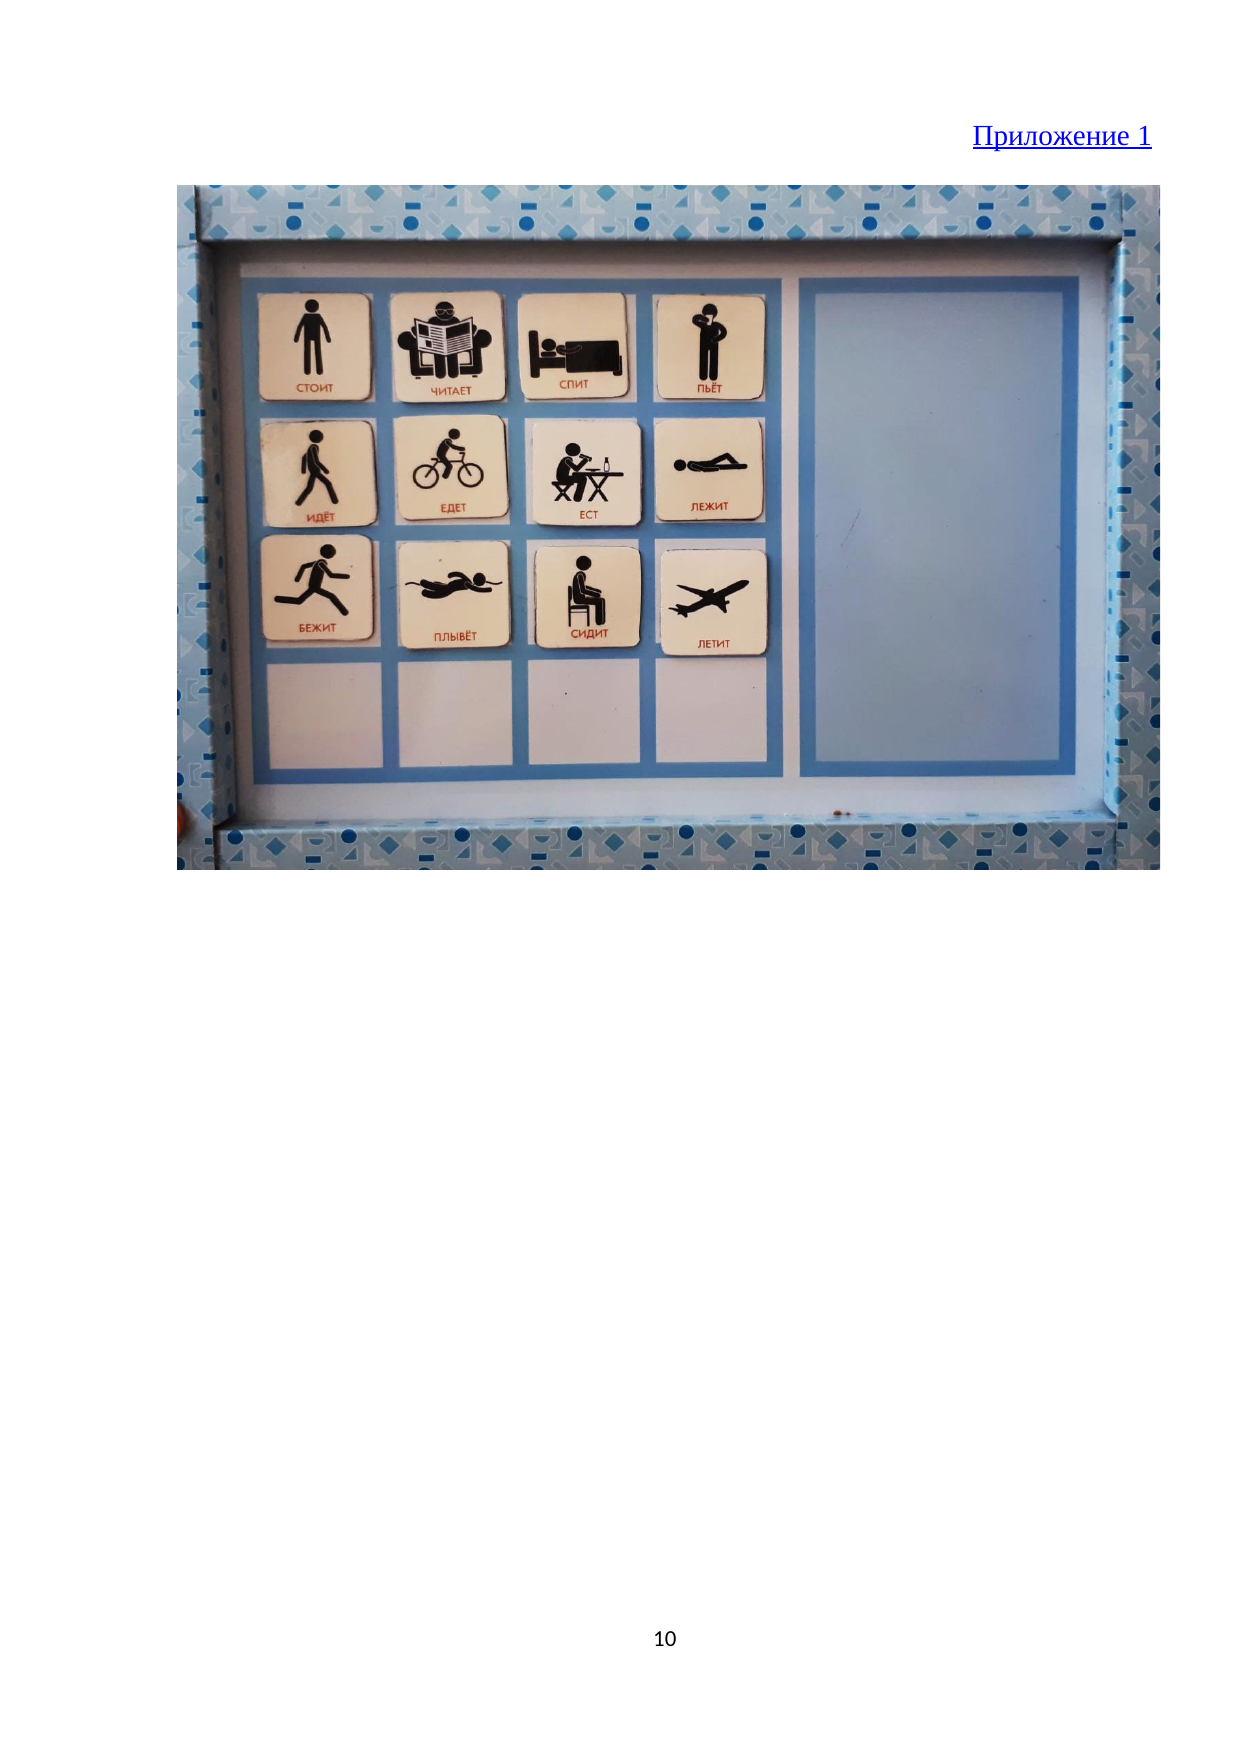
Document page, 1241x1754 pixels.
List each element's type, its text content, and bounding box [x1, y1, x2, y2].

picture [177, 185, 1161, 870]
text Приложение 1 [177, 118, 1152, 152]
